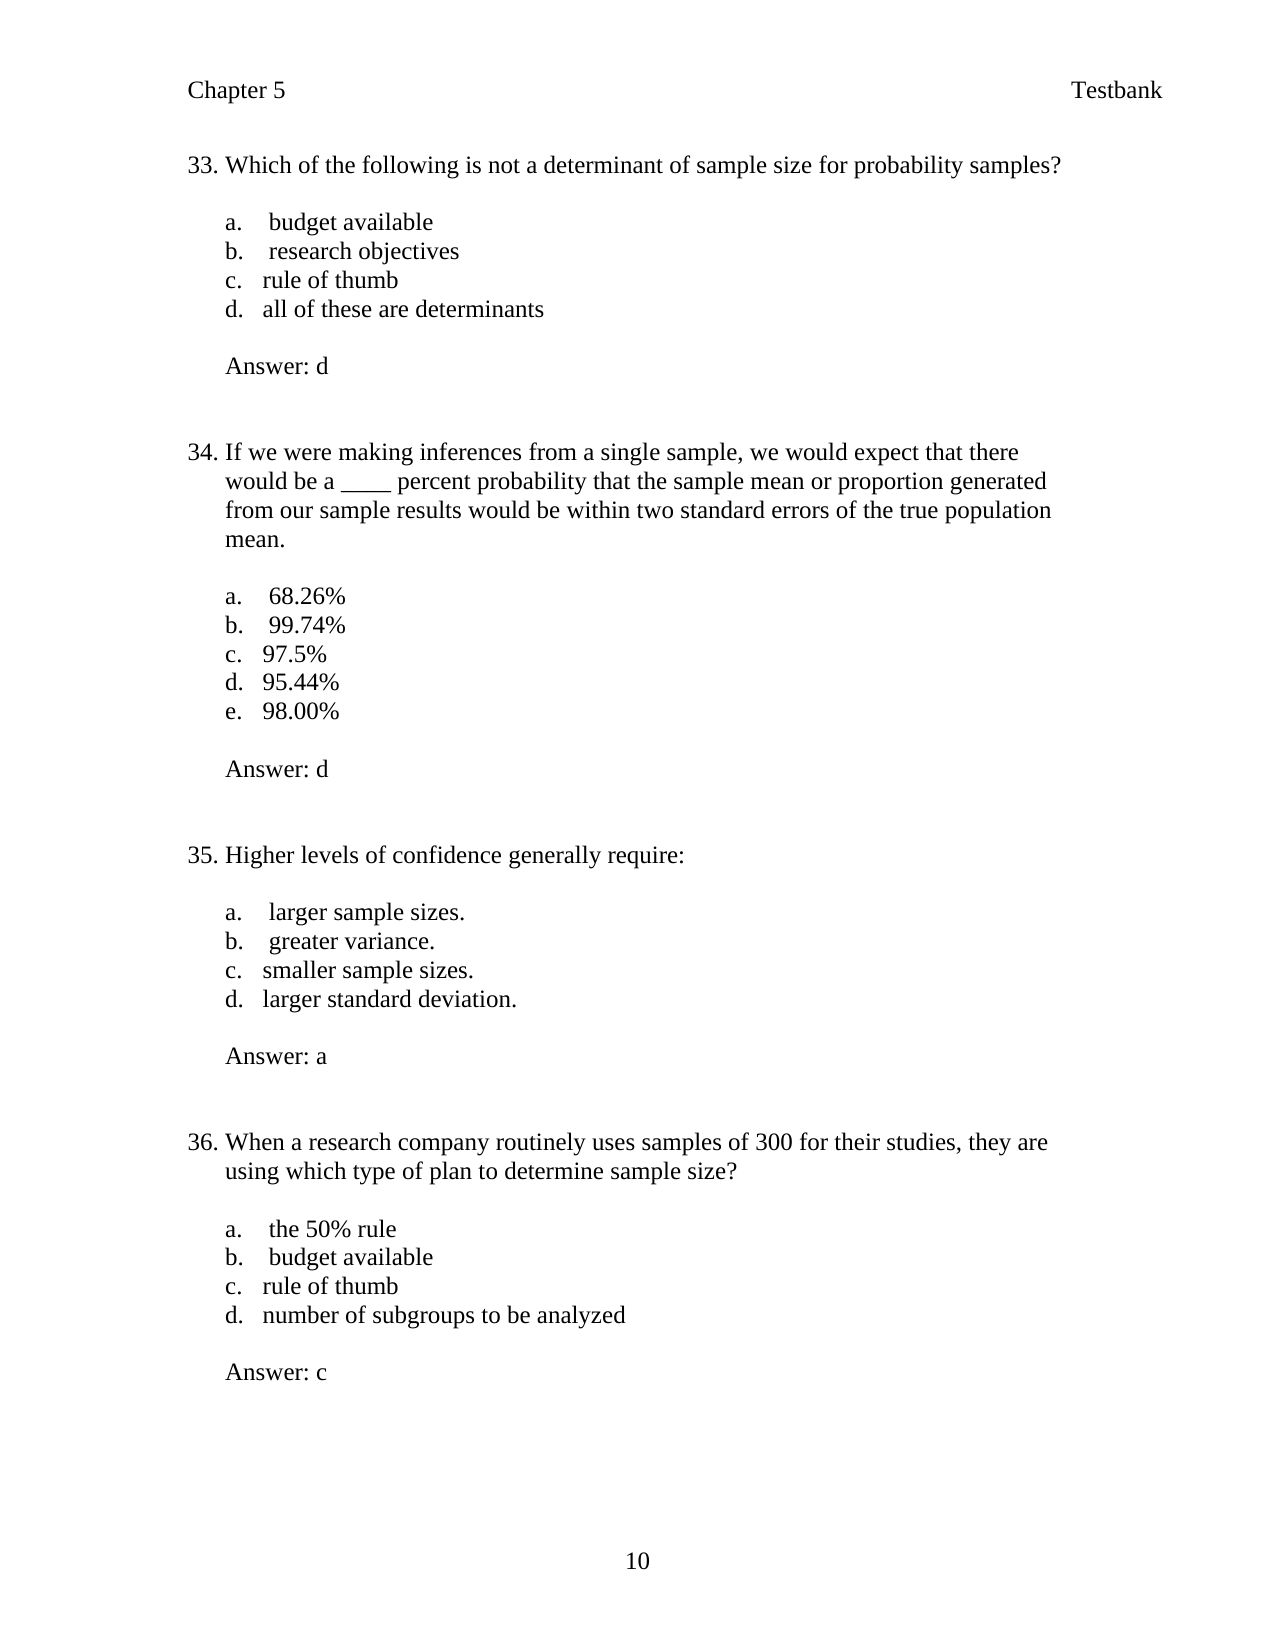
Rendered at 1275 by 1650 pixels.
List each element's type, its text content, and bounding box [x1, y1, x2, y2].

text b. research objectives [225, 236, 1087, 265]
text d. 95.44% [225, 667, 1087, 696]
text d. larger standard deviation. [225, 984, 1087, 1012]
list Which of the following is not a determinant of sample size for probability samples? [187, 150, 1087, 179]
text Answer: a [225, 1041, 1087, 1070]
text b. 99.74% [225, 610, 1087, 639]
text a. larger sample sizes. [225, 897, 1087, 926]
text b. budget available [225, 1242, 1087, 1271]
text a. budget available [225, 207, 1087, 236]
text d. all of these are determinants [225, 294, 1087, 322]
text c. rule of thumb [225, 265, 1087, 294]
text Answer: d [225, 754, 1087, 782]
list If we were making inferences from a single sample, we would expect that there would be a ____ percent probability that the sample mean or proportion generated from our sample results would be within two standard errors of the true population mean. [187, 437, 1087, 552]
text b. greater variance. [225, 926, 1087, 955]
text Answer: d [225, 351, 1087, 380]
text c. smaller sample sizes. [225, 955, 1087, 984]
text a. 68.26% [225, 581, 1087, 610]
text Answer: c [225, 1357, 1087, 1386]
text c. rule of thumb [225, 1271, 1087, 1300]
list Higher levels of confidence generally require: [187, 840, 1087, 869]
text d. number of subgroups to be analyzed [225, 1300, 1087, 1329]
text c. 97.5% [225, 639, 1087, 667]
text e. 98.00% [225, 696, 1087, 725]
list When a research company routinely uses samples of 300 for their studies, they are using which type of plan to determine sample size? [187, 1127, 1087, 1185]
text a. the 50% rule [225, 1214, 1087, 1242]
